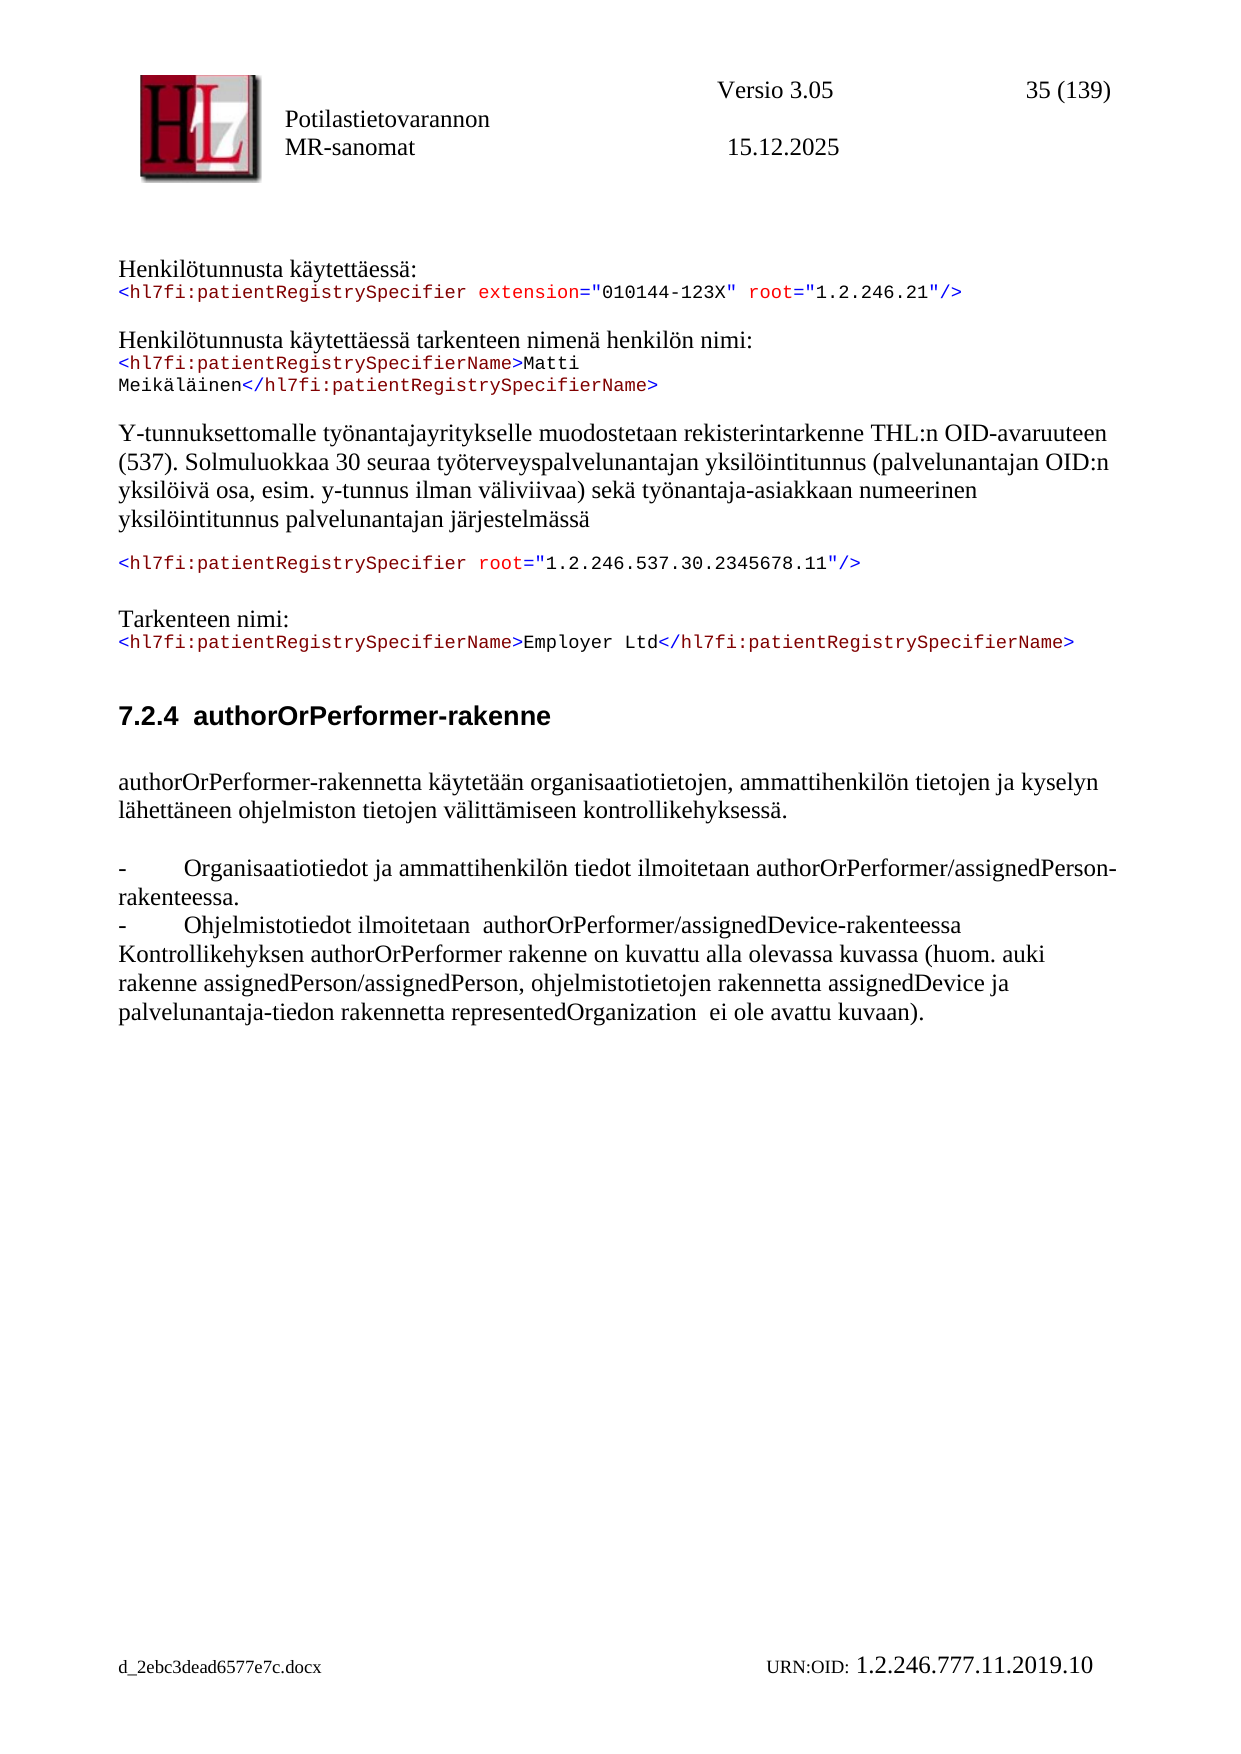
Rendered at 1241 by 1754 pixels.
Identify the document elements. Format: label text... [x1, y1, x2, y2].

text Henkilötunnusta käytettäessä: [118, 254, 1122, 283]
text Tarkenteen nimi: [118, 604, 1122, 633]
text Kontrollikehyksen authorOrPerformer rakenne on kuvattu alla olevassa kuvassa (huom. auki rakenne assignedPerson/assignedPerson, ohjelmistotietojen rakennetta assignedDevice ja palvelunantaja-tiedon rakennetta representedOrganization ei ole avattu kuvaan). [118, 939, 1122, 1025]
text - Organisaatiotiedot ja ammattihenkilön tiedot ilmoitetaan authorOrPerformer/assignedPerson-rakenteessa. [118, 853, 1122, 910]
text <hl7fi:patientRegistrySpecifierName>Matti Meikäläinen</hl7fi:patientRegistrySpecifierName> [118, 354, 1122, 397]
text <hl7fi:patientRegistrySpecifierName>Employer Ltd</hl7fi:patientRegistrySpecifierName> [118, 633, 1122, 654]
text authorOrPerformer-rakennetta käytetään organisaatiotietojen, ammattihenkilön tietojen ja kyselyn lähettäneen ohjelmiston tietojen välittämiseen kontrollikehyksessä. [118, 767, 1122, 824]
text - Ohjelmistotiedot ilmoitetaan authorOrPerformer/assignedDevice-rakenteessa [118, 910, 1122, 939]
picture [140, 75, 263, 183]
subtitle authorOrPerformer-rakenne [118, 700, 1122, 732]
text Henkilötunnusta käytettäessä tarkenteen nimenä henkilön nimi: [118, 325, 1122, 354]
text <hl7fi:patientRegistrySpecifier extension="010144-123X" root="1.2.246.21"/> [118, 283, 1122, 304]
text Y-tunnuksettomalle työnantajayritykselle muodostetaan rekisterintarkenne THL:n OID-avaruuteen (537). Solmuluokkaa 30 seuraa työterveyspalvelunantajan yksilöintitunnus (palvelunantajan OID:n yksilöivä osa, esim. y-tunnus ilman väliviivaa) sekä työnantaja-asiakkaan numeerinen yksilöintitunnus palvelunantajan järjestelmässä [118, 418, 1122, 533]
text <hl7fi:patientRegistrySpecifier root="1.2.246.537.30.2345678.11"/> [118, 554, 1122, 575]
